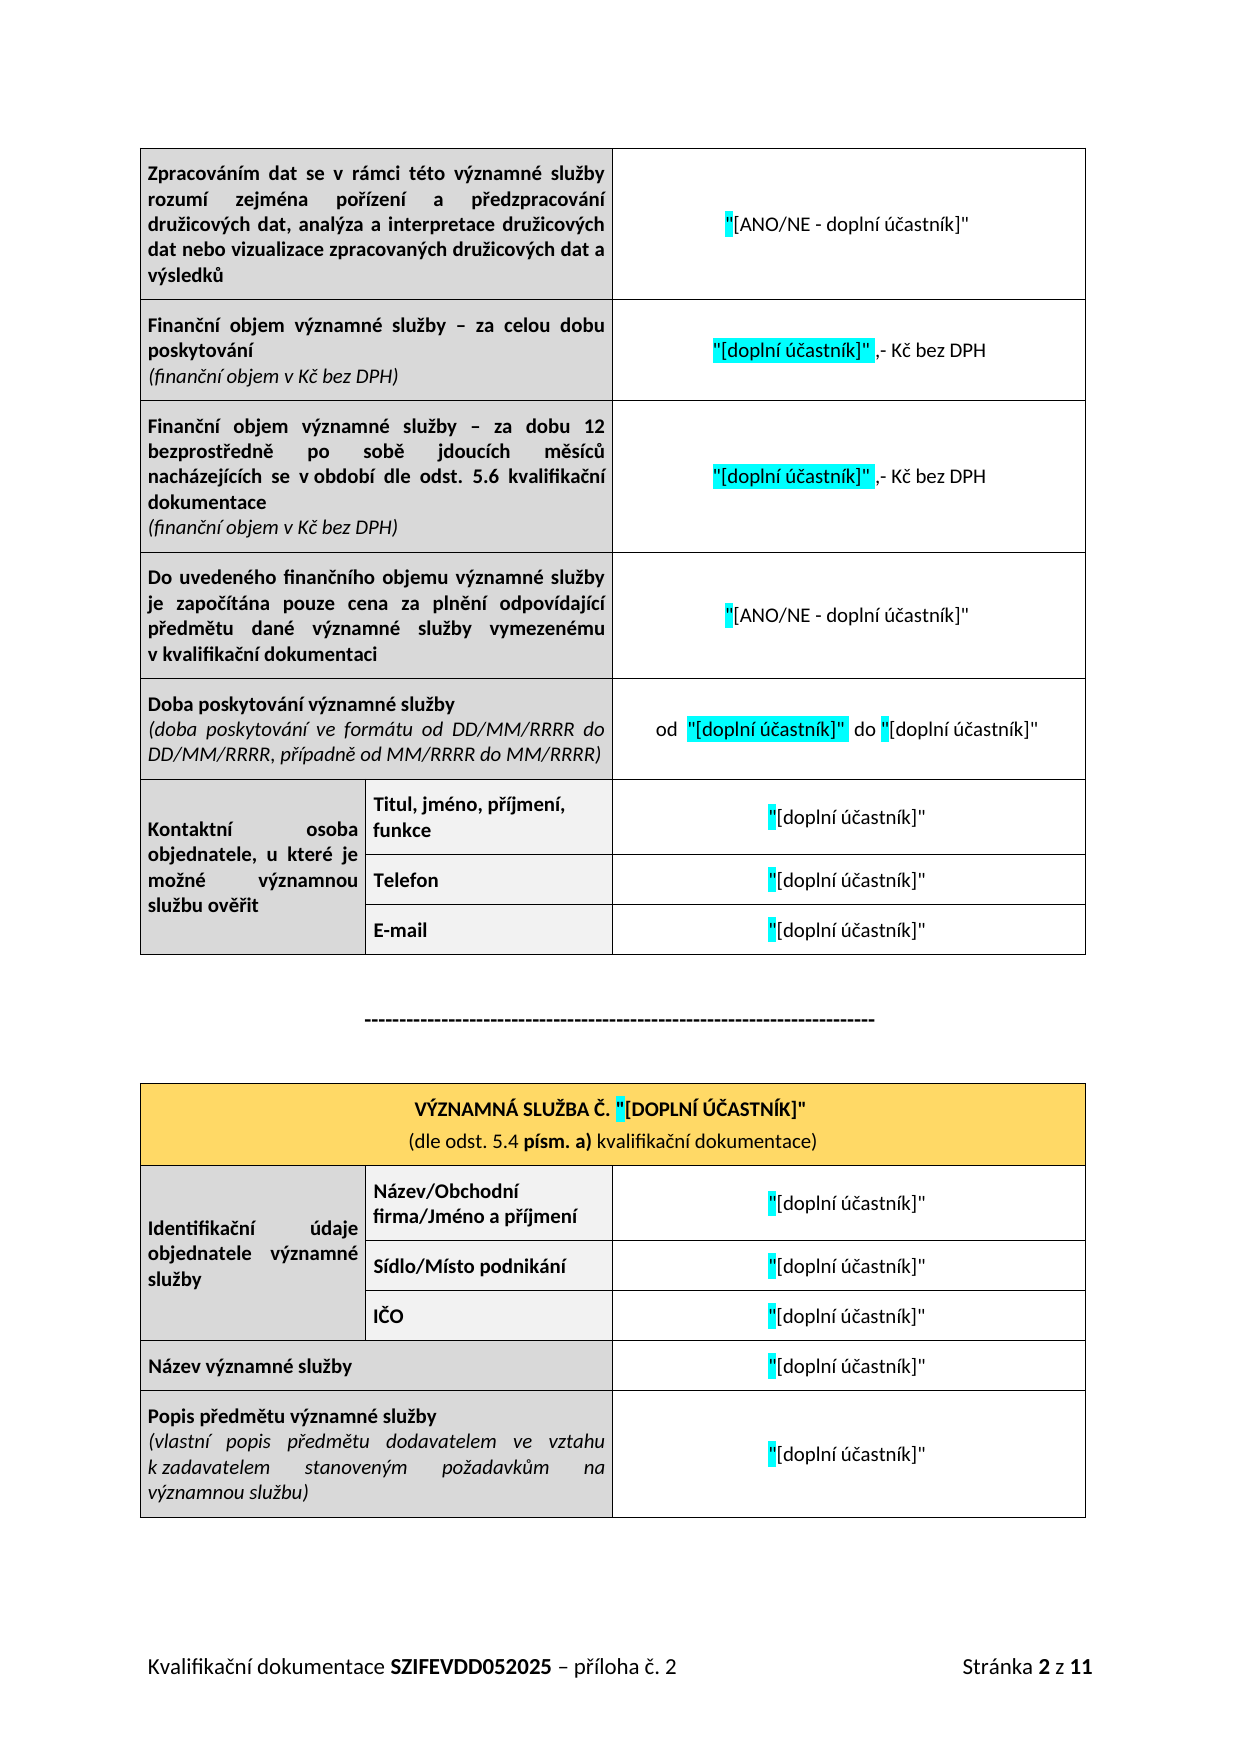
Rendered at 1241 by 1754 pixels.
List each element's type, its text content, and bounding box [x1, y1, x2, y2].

table_cell Titul, jméno, příjmení, funkce [366, 780, 612, 854]
table_cell IČO [366, 1291, 612, 1340]
table_cell [613, 905, 1085, 954]
table_cell [613, 553, 1085, 678]
table_cell E-mail [366, 905, 612, 954]
table_cell [613, 1341, 1085, 1390]
table_cell [613, 1241, 1085, 1290]
table_cell [613, 1391, 1085, 1517]
text ------------------------------------------------------------------------- [148, 1005, 1093, 1033]
table_cell Do uvedeného finančního objemu významné služby je započítána pouze cena za plnění odpovídající předmětu dané významné služby vymezenému v kvalifikační dokumentaci [141, 553, 612, 678]
table_cell Název/Obchodní firma/Jméno a příjmení [366, 1166, 612, 1240]
table_cell [613, 1291, 1085, 1340]
table_header Významná Služba č. (dle odst. 5.4 písm. a) kvalifikační dokumentace) [141, 1084, 1085, 1165]
table_cell [613, 780, 1085, 854]
table_cell [613, 1166, 1085, 1240]
table_cell Kontaktní osoba objednatele, u které je možné významnou službu ověřit [141, 780, 365, 954]
table_cell ,- Kč bez DPH [613, 401, 1085, 552]
table_cell Název významné služby [141, 1341, 612, 1390]
table_cell Finanční objem významné služby – za dobu 12 bezprostředně po sobě jdoucích měsíců nacházejících se v období dle odst. 5.6 kvalifikační dokumentace (finanční objem v Kč bez DPH) [141, 401, 612, 552]
table_cell Sídlo/Místo podnikání [366, 1241, 612, 1290]
table_cell od do [613, 679, 1085, 779]
table_cell [613, 149, 1085, 299]
table_cell [613, 855, 1085, 904]
table_cell Zpracováním dat se v rámci této významné služby rozumí zejména pořízení a předzpracování družicových dat, analýza a interpretace družicových dat nebo vizualizace zpracovaných družicových dat a výsledků [141, 149, 612, 299]
table_cell Doba poskytování významné služby (doba poskytování ve formátu od DD/MM/RRRR do DD/MM/RRRR, případně od MM/RRRR do MM/RRRR) [141, 679, 612, 779]
table_cell Identifikační údaje objednatele významné služby [141, 1166, 365, 1340]
table_cell ,- Kč bez DPH [613, 300, 1085, 400]
table_cell Popis předmětu významné služby (vlastní popis předmětu dodavatelem ve vztahu k zadavatelem stanoveným požadavkům na významnou službu) [141, 1391, 612, 1517]
table_cell Telefon [366, 855, 612, 904]
table_cell Finanční objem významné služby – za celou dobu poskytování (finanční objem v Kč bez DPH) [141, 300, 612, 400]
